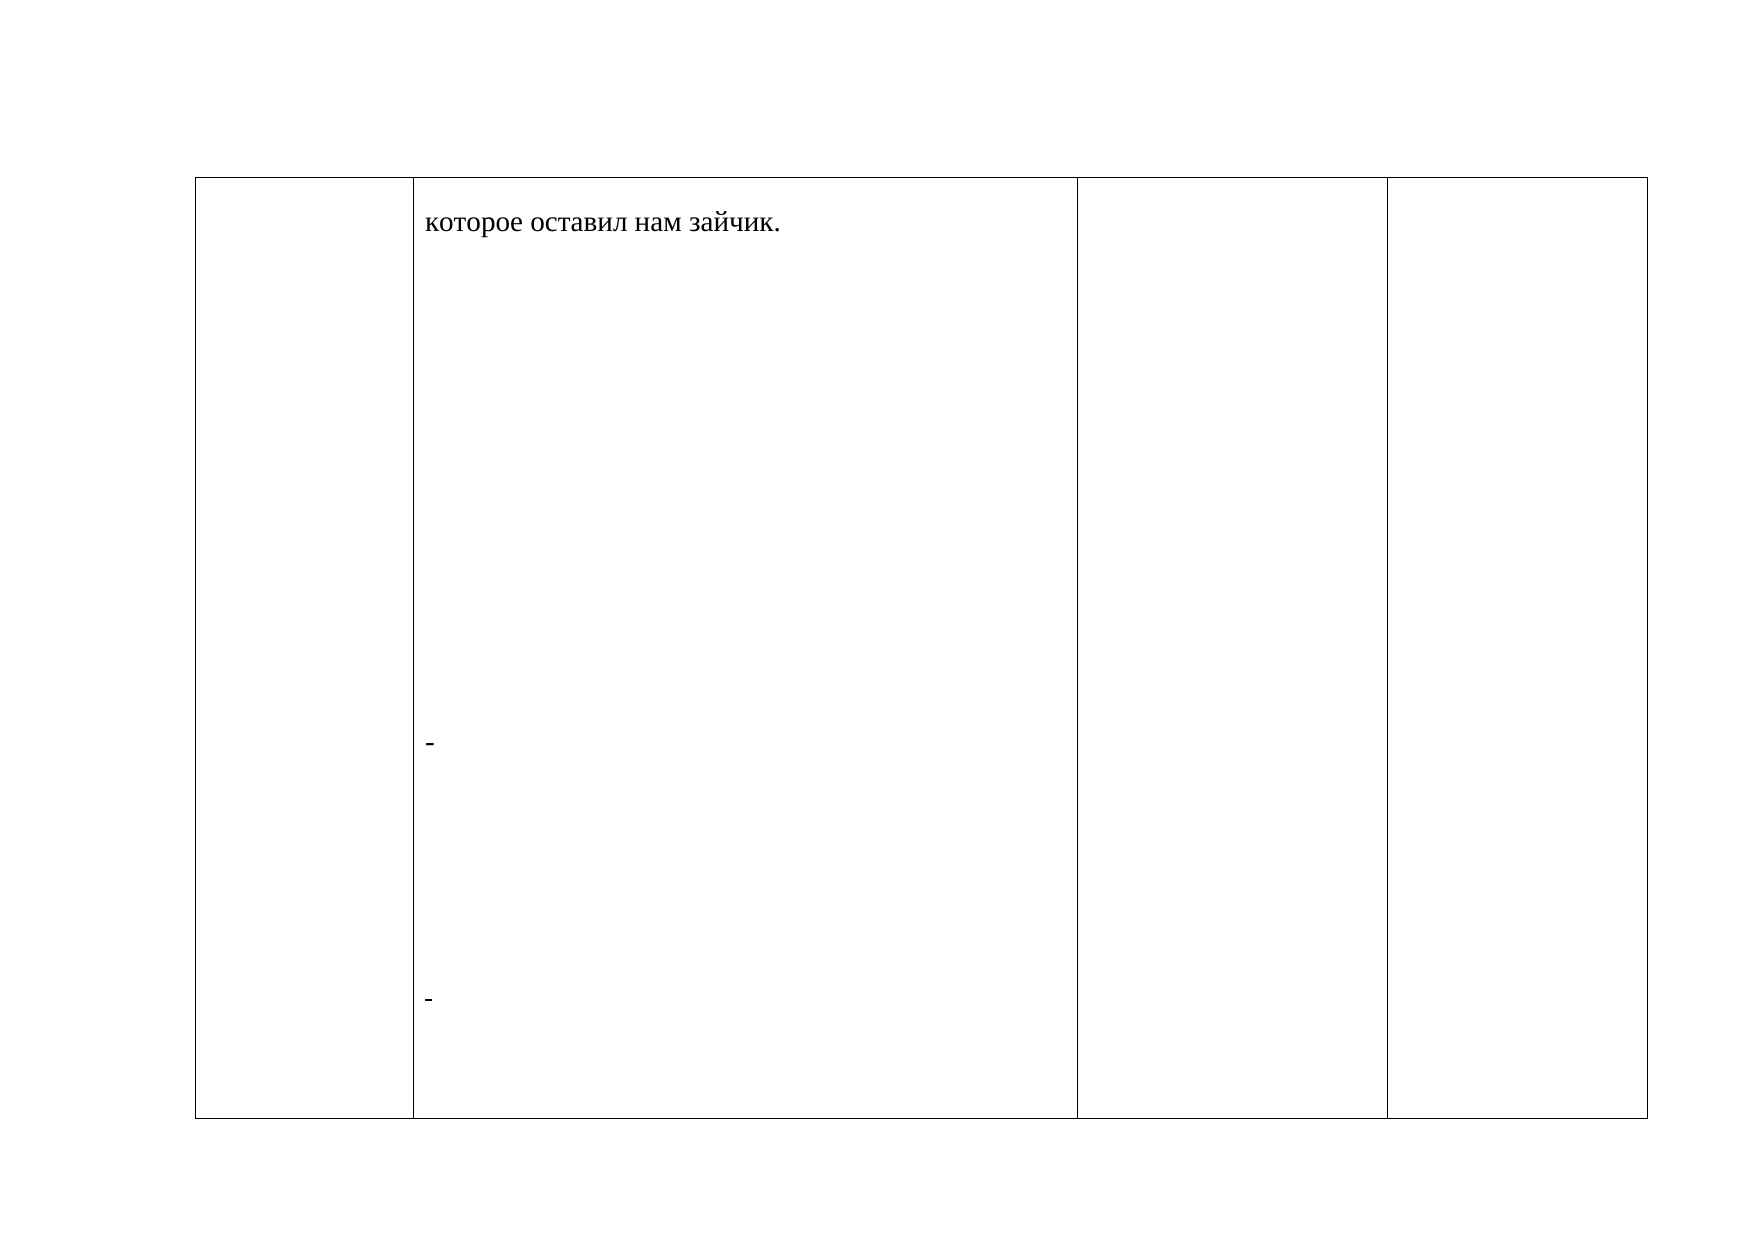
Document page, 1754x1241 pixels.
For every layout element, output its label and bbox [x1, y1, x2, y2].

table_cell [1078, 178, 1387, 1117]
table_cell [1388, 178, 1647, 1117]
table_cell [414, 178, 1077, 1117]
table_cell [196, 178, 413, 1117]
